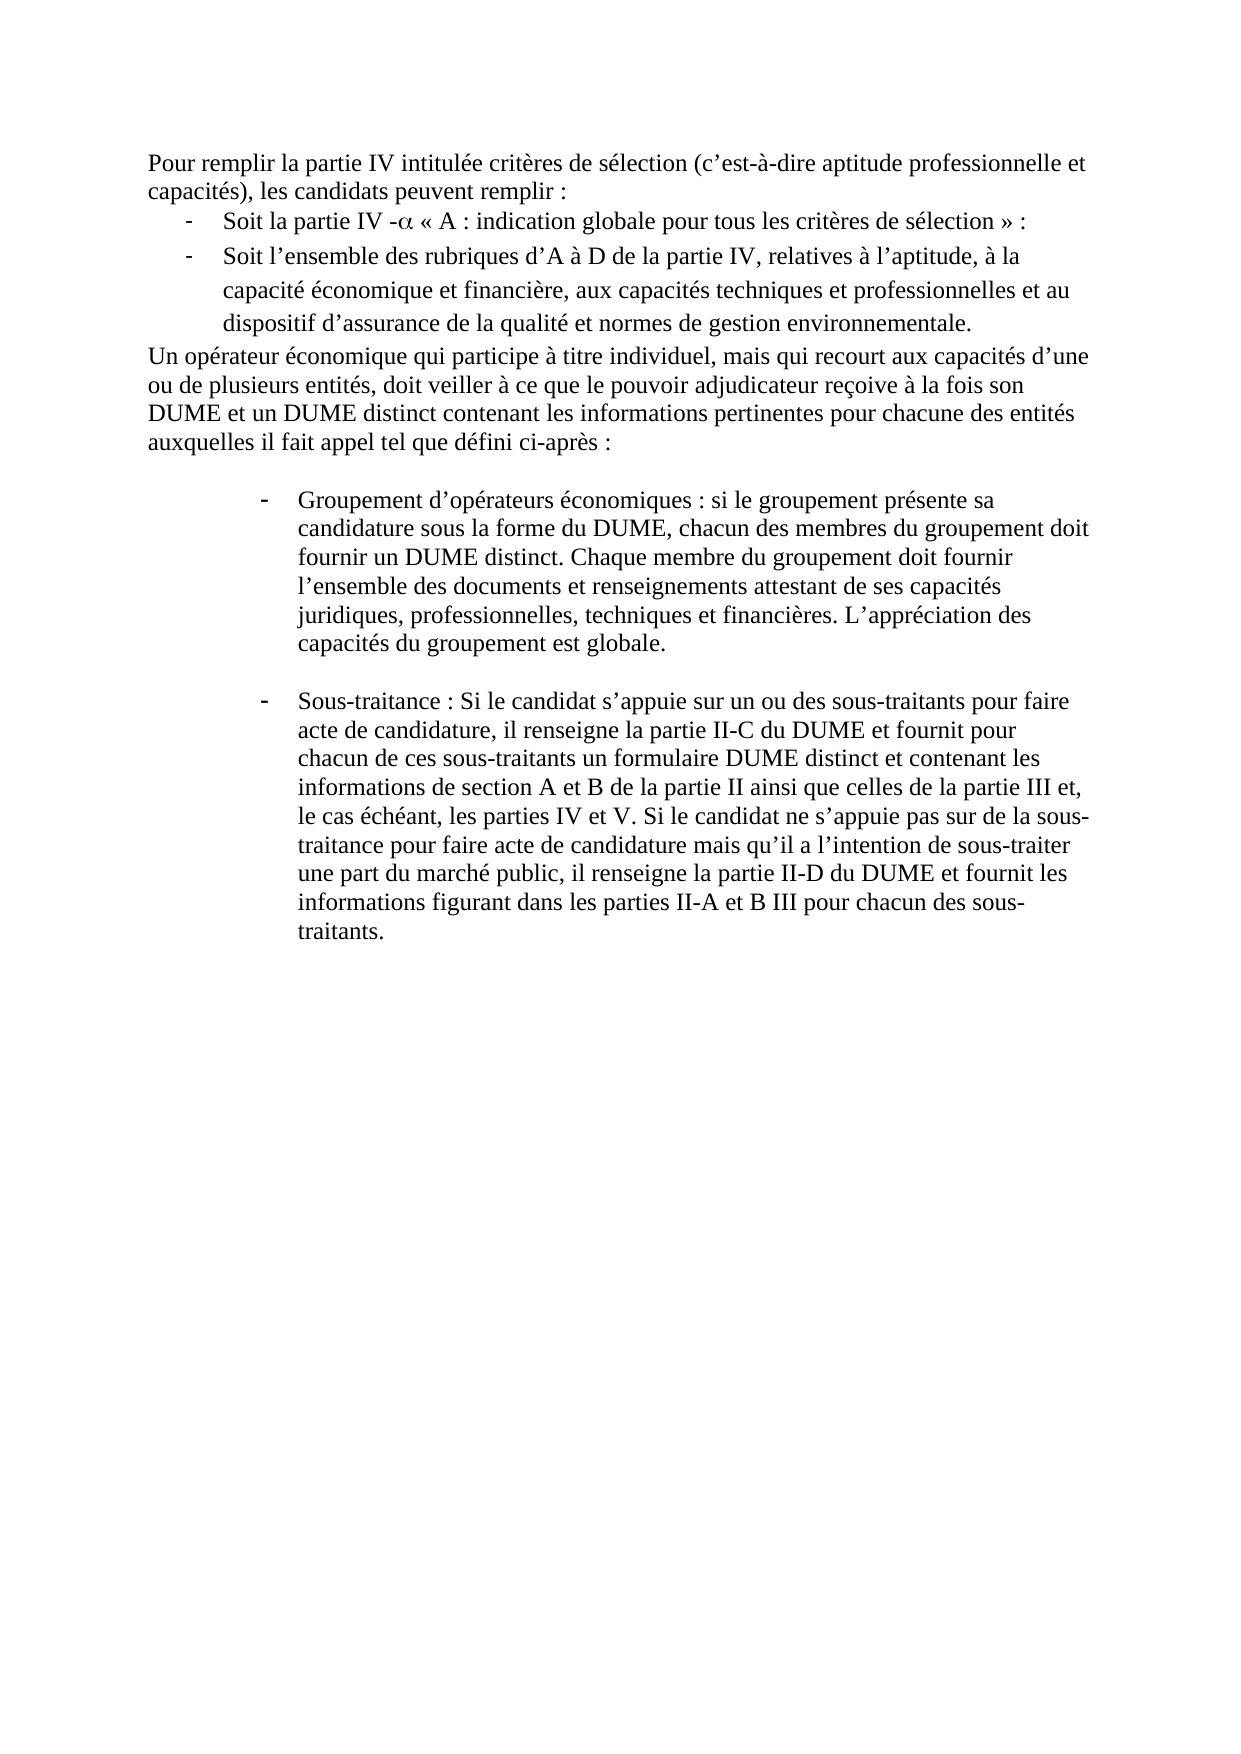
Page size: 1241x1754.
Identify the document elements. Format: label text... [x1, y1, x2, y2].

list Groupement d’opérateurs économiques : si le groupement présente sa candidature sous la forme du DUME, chacun des membres du groupement doit fournir un DUME distinct. Chaque membre du groupement doit fournir l’ensemble des documents et renseignements attestant de ses capacités juridiques, professionnelles, techniques et financières. L’appréciation des capacités du groupement est globale. [260, 485, 1093, 657]
list Soit la partie IV - « A : indication globale pour tous les critères de sélection » : [185, 205, 1093, 236]
list Sous-traitance : Si le candidat s’appuie sur un ou des sous-traitants pour faire acte de candidature, il renseigne la partie II-C du DUME et fournit pour chacun de ces sous-traitants un formulaire DUME distinct et contenant les informations de section A et B de la partie II ainsi que celles de la partie III et, le cas échéant, les parties IV et V. Si le candidat ne s’appuie pas sur de la sous-traitance pour faire acte de candidature mais qu’il a l’intention de sous-traiter une part du marché public, il renseigne la partie II-D du DUME et fournit les informations figurant dans les parties II-A et B III pour chacun des sous-traitants. [260, 686, 1093, 945]
list Soit l’ensemble des rubriques d’A à D de la partie IV, relatives à l’aptitude, à la capacité économique et financière, aux capacités techniques et professionnelles et au dispositif d’assurance de la qualité et normes de gestion environnementale. [185, 240, 1093, 337]
text Un opérateur économique qui participe à titre individuel, mais qui recourt aux capacités d’une ou de plusieurs entités, doit veiller à ce que le pouvoir adjudicateur reçoive à la fois son DUME et un DUME distinct contenant les informations pertinentes pour chacune des entités auxquelles il fait appel tel que défini ci-après : [148, 341, 1093, 456]
text Pour remplir la partie IV intitulée critères de sélection (c’est-à-dire aptitude professionnelle et capacités), les candidats peuvent remplir : [148, 148, 1093, 205]
